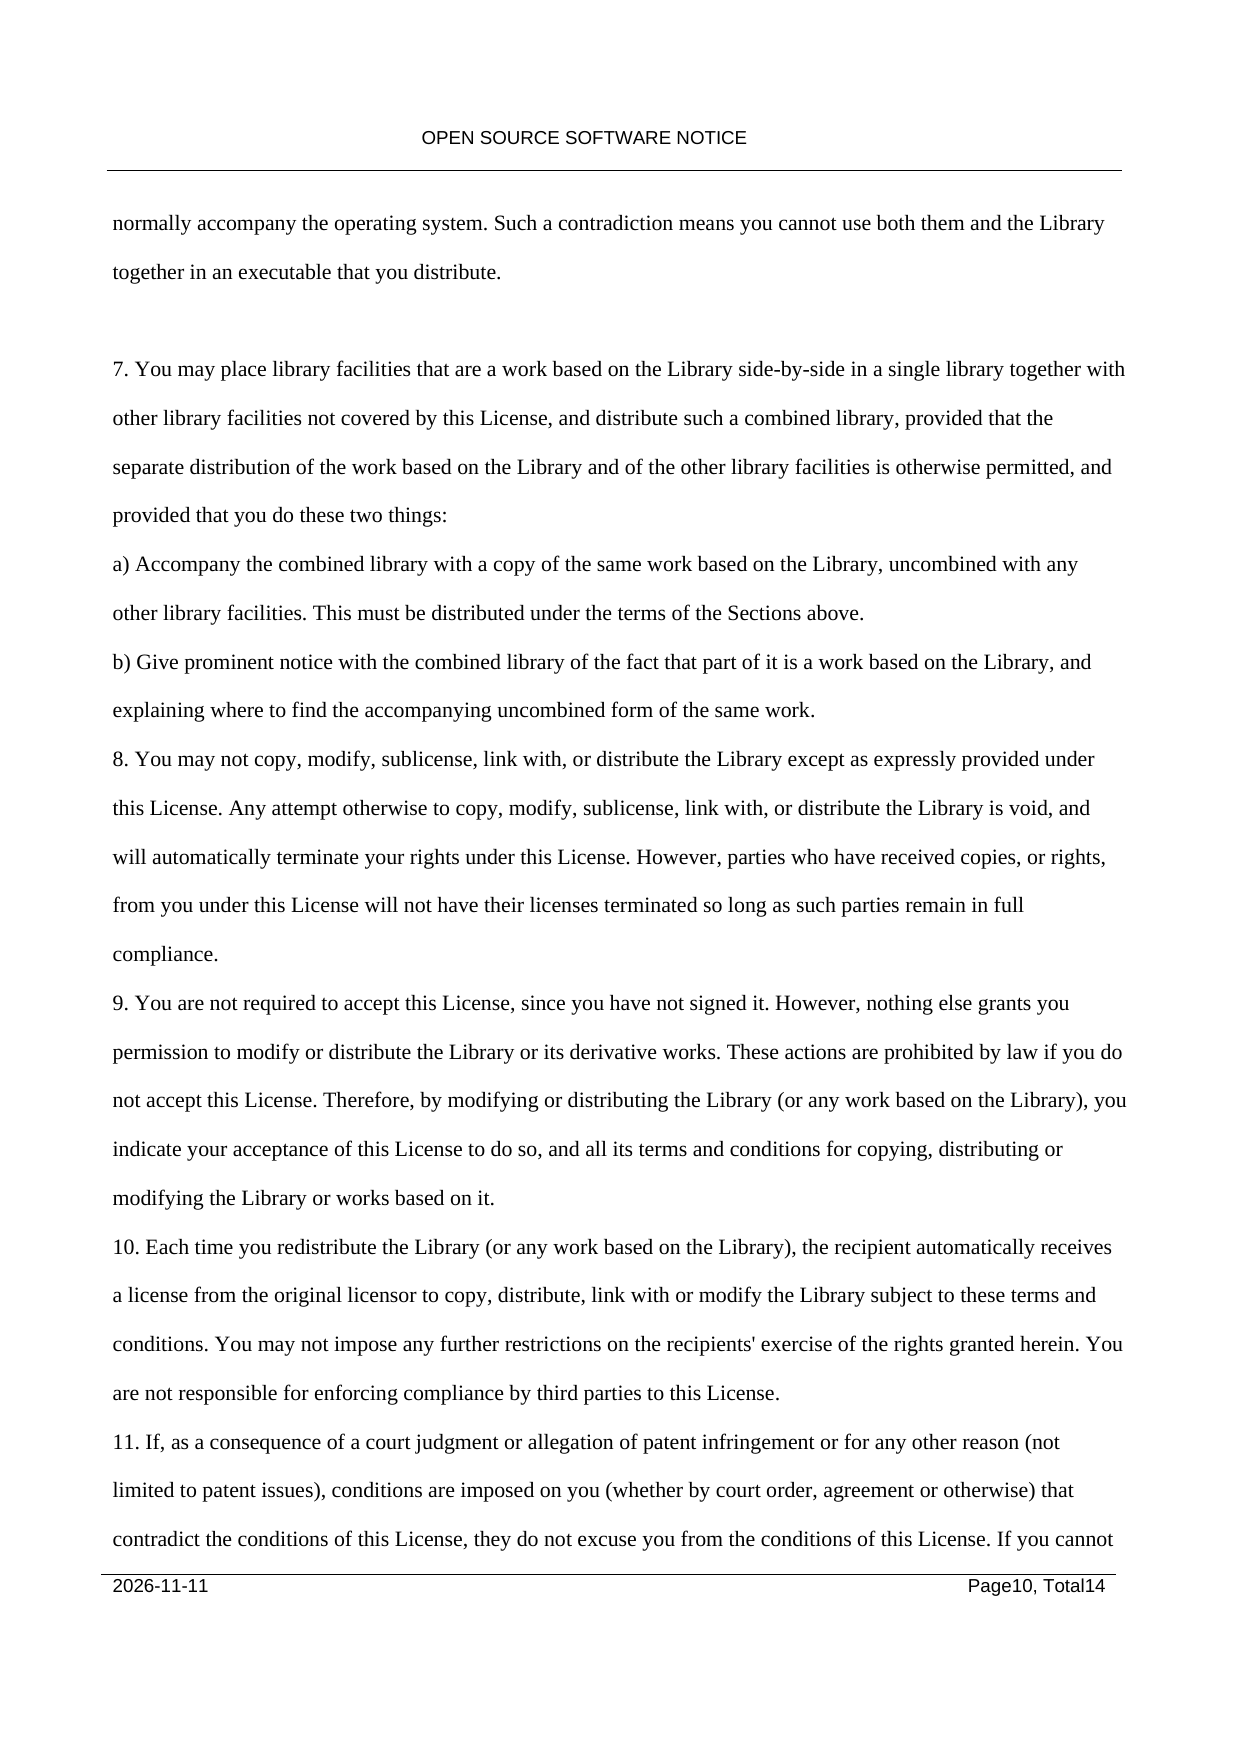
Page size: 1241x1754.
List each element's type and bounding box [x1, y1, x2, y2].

text [112, 206, 1128, 1555]
